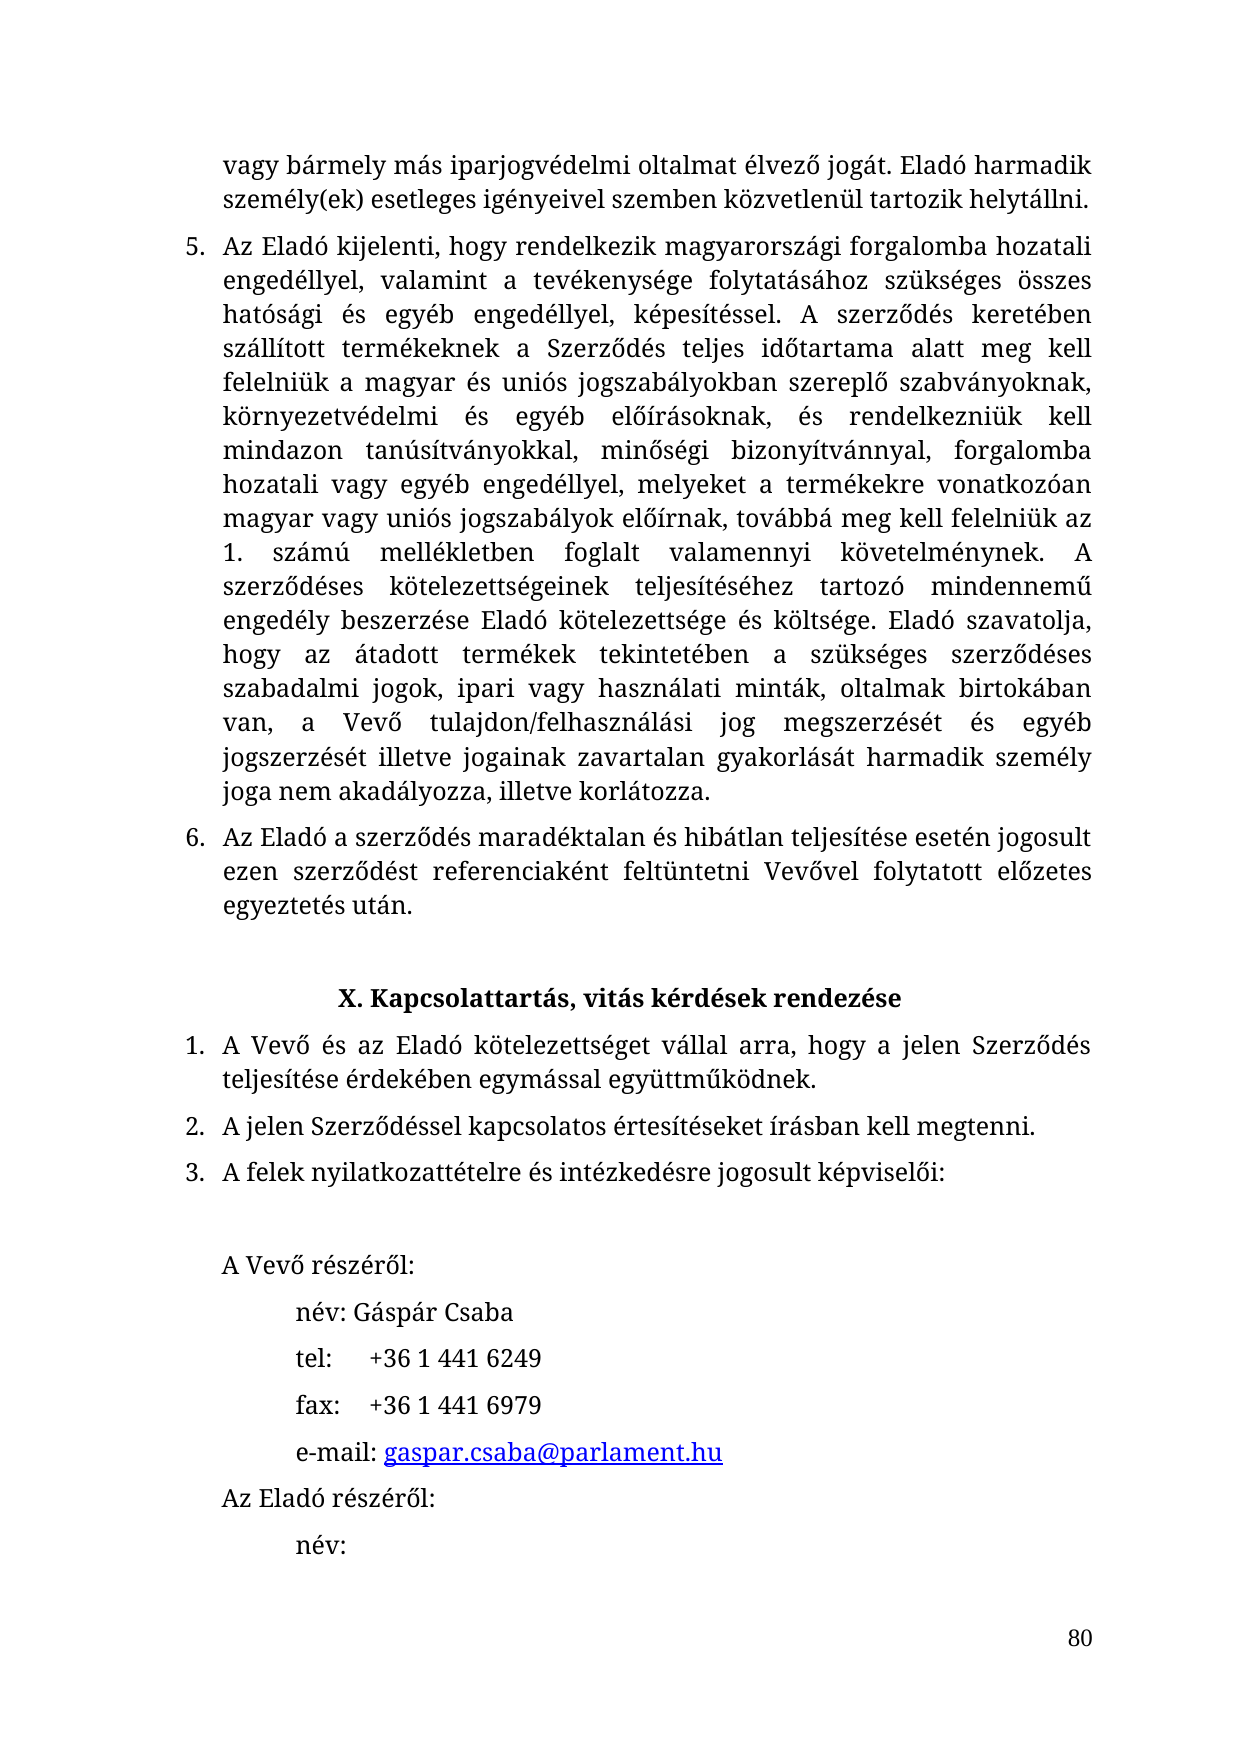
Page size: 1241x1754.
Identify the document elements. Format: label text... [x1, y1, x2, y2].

text fax: +36 1 441 6979 [295, 1388, 1093, 1422]
text név: [295, 1527, 1093, 1561]
text A Vevő részéről: [221, 1248, 1093, 1282]
list A Vevő és az Eladó kötelezettséget vállal arra, hogy a jelen Szerződés teljesítése érdekében egymással együttműködnek. [185, 1028, 1093, 1096]
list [185, 148, 1093, 216]
text név: Gáspár Csaba [295, 1294, 1093, 1328]
text e-mail: gaspar.csaba@parlament.hu [295, 1434, 1093, 1468]
list Az Eladó a szerződés maradéktalan és hibátlan teljesítése esetén jogosult ezen szerződést referenciaként feltüntetni Vevővel folytatott előzetes egyeztetés után. [185, 820, 1093, 922]
list Az Eladó kijelenti, hogy rendelkezik magyarországi forgalomba hozatali engedéllyel, valamint a tevékenysége folytatásához szükséges összes hatósági és egyéb engedéllyel, képesítéssel. A szerződés keretében szállított termékeknek a Szerződés teljes időtartama alatt meg kell felelniük a magyar és uniós jogszabályokban szereplő szabványoknak, környezetvédelmi és egyéb előírásoknak, és rendelkezniük kell mindazon tanúsítványokkal, minőségi bizonyítvánnyal, forgalomba hozatali vagy egyéb engedéllyel, melyeket a termékekre vonatkozóan magyar vagy uniós jogszabályok előírnak, továbbá meg kell felelniük az 1. számú mellékletben foglalt valamennyi követelménynek. A szerződéses kötelezettségeinek teljesítéséhez tartozó mindennemű engedély beszerzése Eladó kötelezettsége és költsége. Eladó szavatolja, hogy az átadott termékek tekintetében a szükséges szerződéses szabadalmi jogok, ipari vagy használati minták, oltalmak birtokában van, a Vevő tulajdon/felhasználási jog megszerzését és egyéb jogszerzését illetve jogainak zavartalan gyakorlását harmadik személy joga nem akadályozza, illetve korlátozza. [185, 228, 1093, 807]
text tel: +36 1 441 6249 [295, 1341, 1093, 1375]
text Az Eladó részéről: [221, 1481, 1093, 1515]
list A felek nyilatkozattételre és intézkedésre jogosult képviselői: [185, 1155, 1093, 1189]
text X. Kapcsolattartás, vitás kérdések rendezése [148, 981, 1093, 1015]
list A jelen Szerződéssel kapcsolatos értesítéseket írásban kell megtenni. [185, 1108, 1093, 1142]
